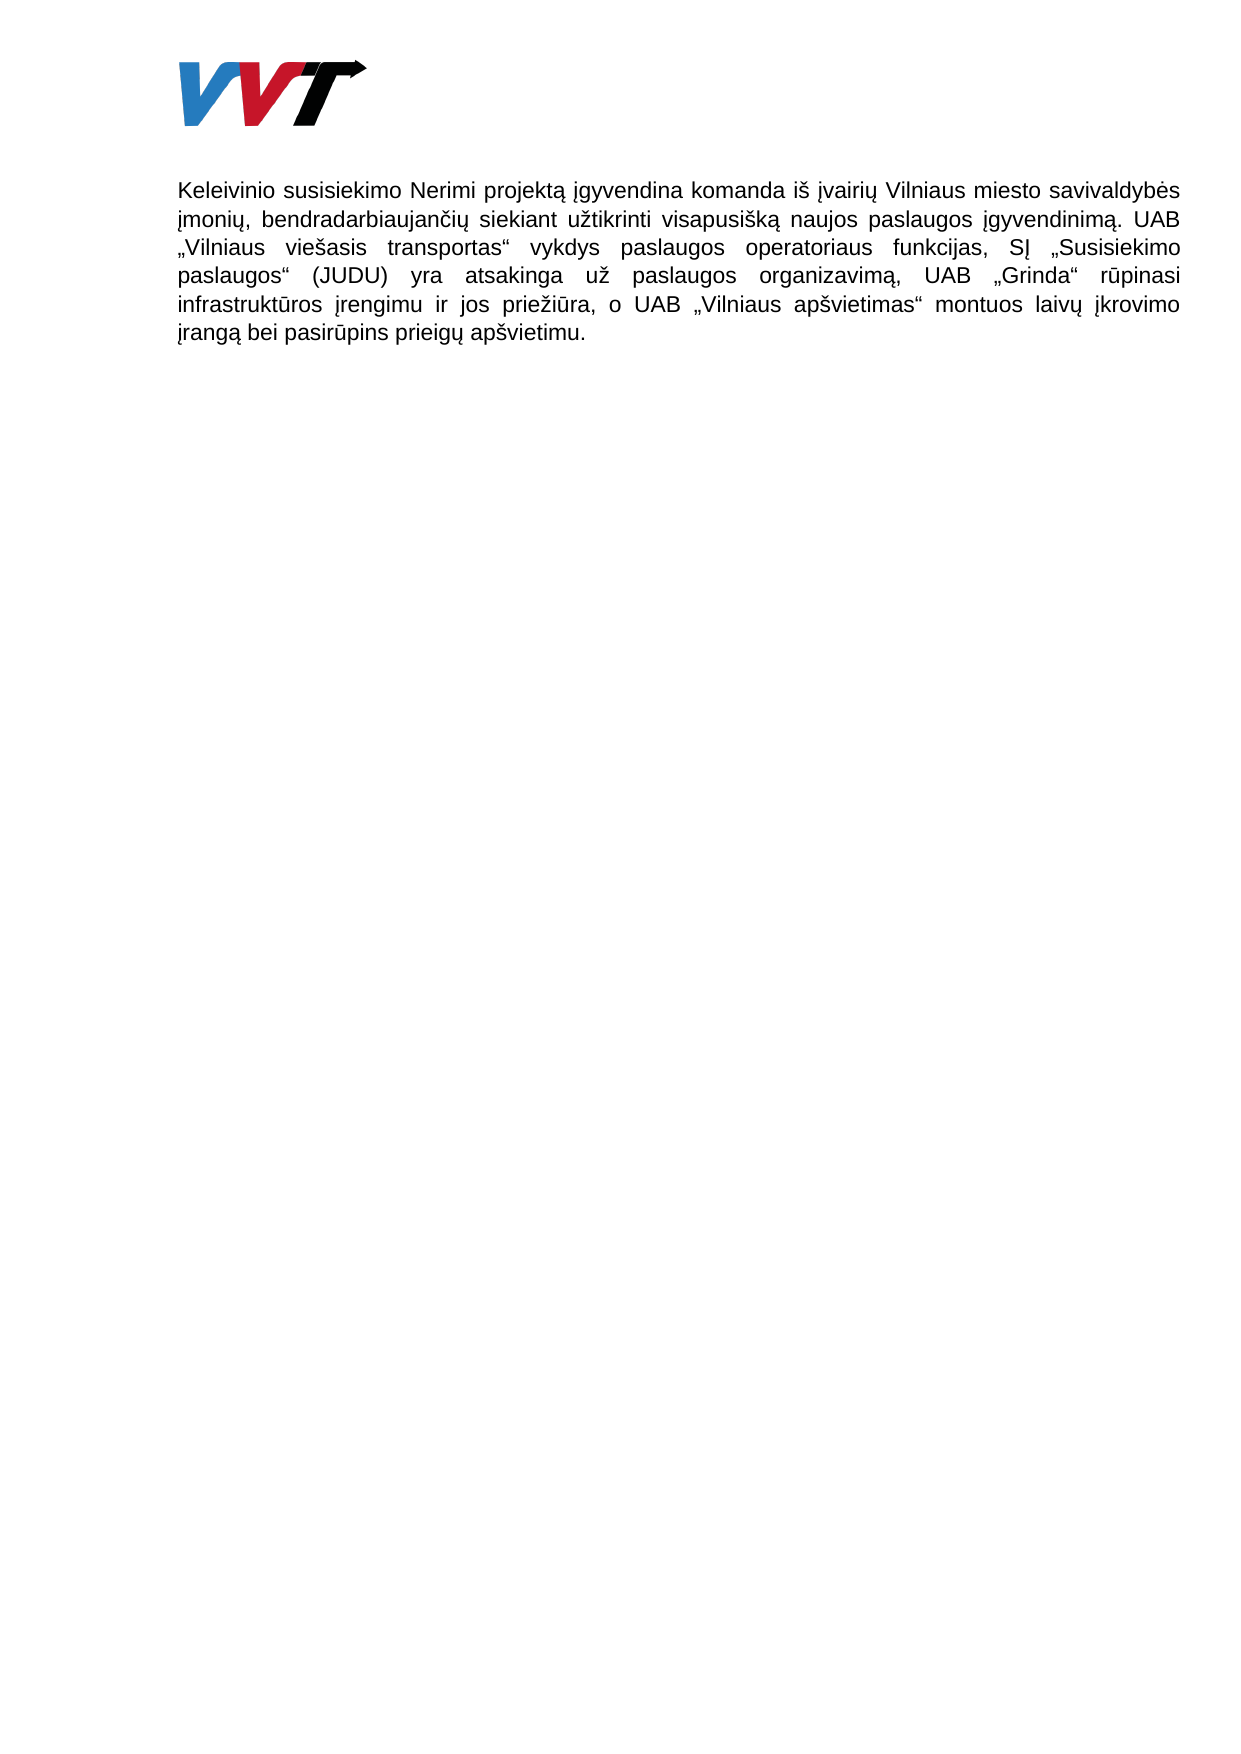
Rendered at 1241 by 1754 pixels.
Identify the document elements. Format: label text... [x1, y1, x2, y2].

text Keleivinio susisiekimo Nerimi projektą įgyvendina komanda iš įvairių Vilniaus miesto savivaldybės įmonių, bendradarbiaujančių siekiant užtikrinti visapusišką naujos paslaugos įgyvendinimą. UAB „Vilniaus viešasis transportas“ vykdys paslaugos operatoriaus funkcijas, SĮ „Susisiekimo paslaugos“ (JUDU) yra atsakinga už paslaugos organizavimą, UAB „Grinda“ rūpinasi infrastruktūros įrengimu ir jos priežiūra, o UAB „Vilniaus apšvietimas“ montuos laivų įkrovimo įrangą bei pasirūpins prieigų apšvietimu. [177, 177, 1181, 346]
picture [177, 59, 370, 128]
